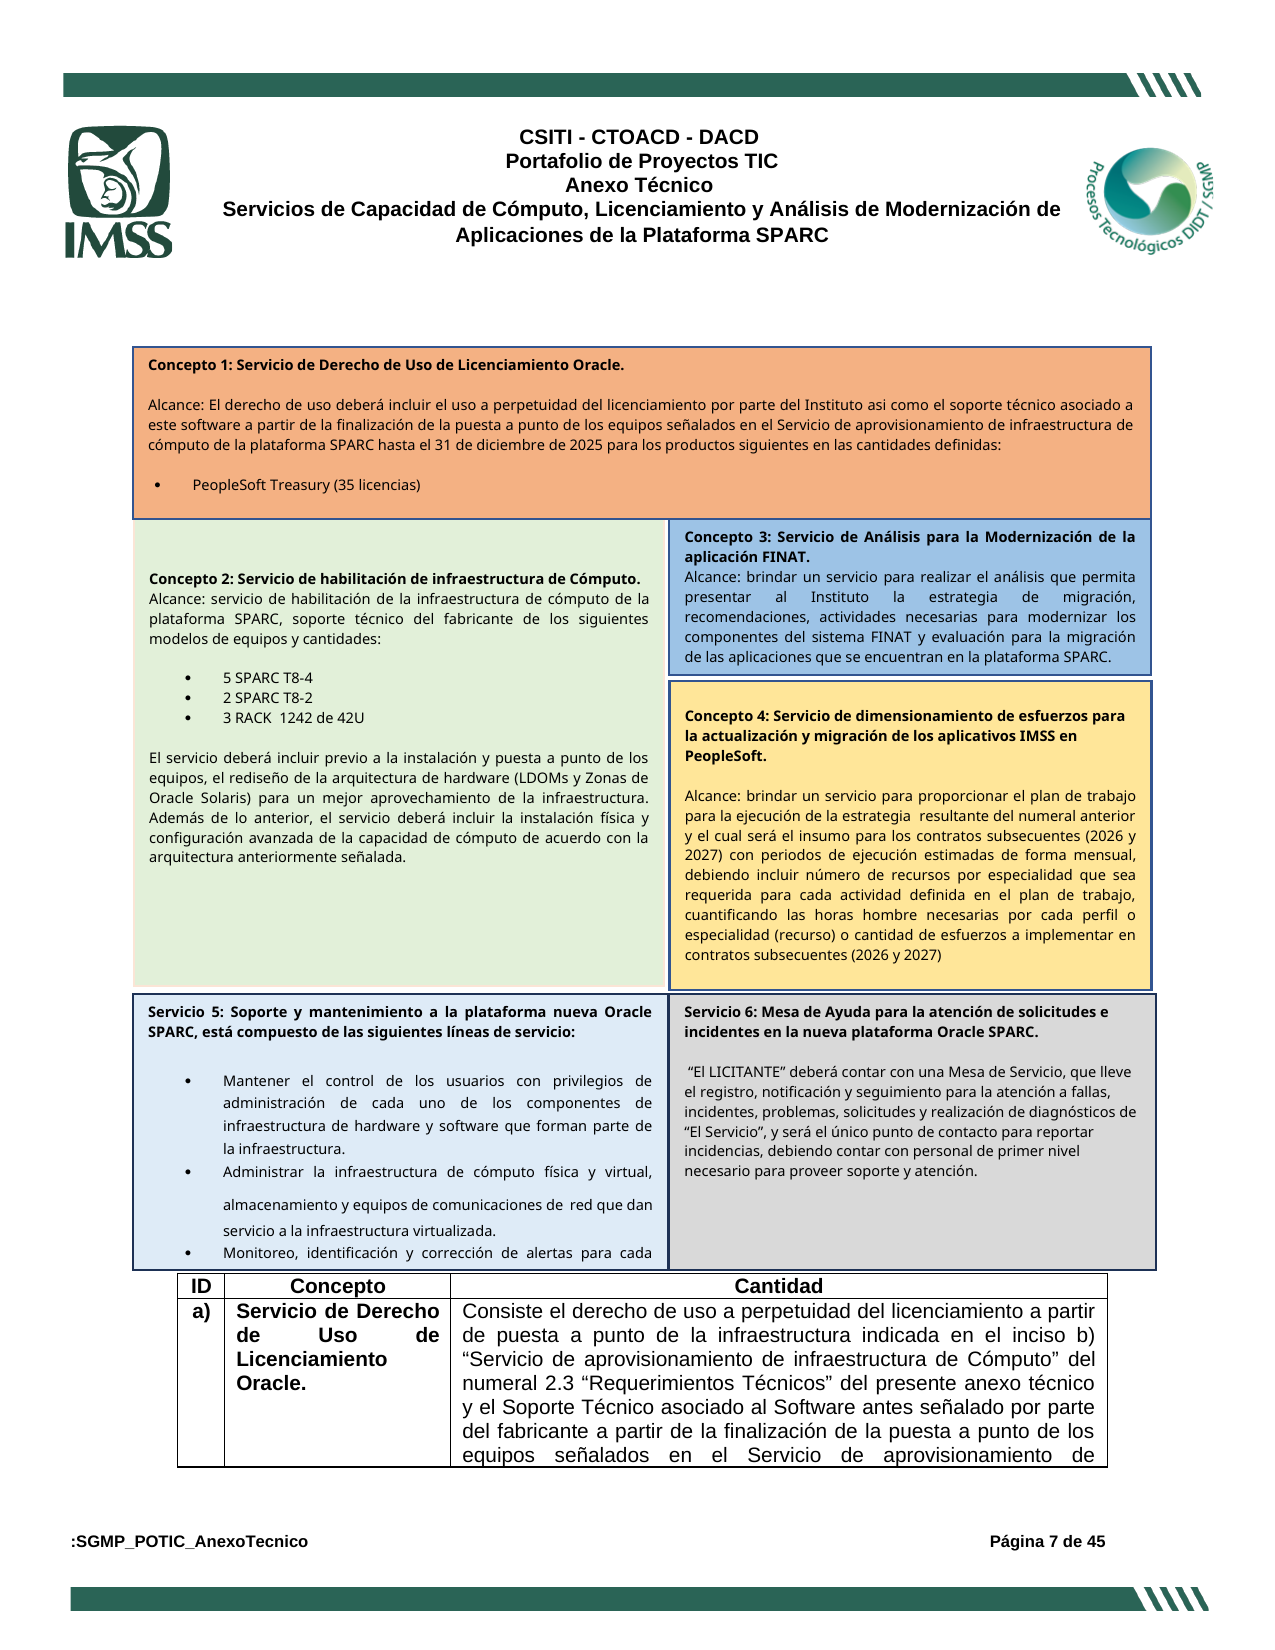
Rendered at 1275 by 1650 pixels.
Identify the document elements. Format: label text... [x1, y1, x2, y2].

picture [1084, 145, 1213, 254]
picture [63, 124, 173, 258]
table_header ID [178, 1274, 224, 1298]
picture [63, 73, 1202, 97]
table_cell Servicio de Derecho de Uso de Licenciamiento Oracle. [225, 1299, 450, 1466]
table_cell a) [178, 1299, 224, 1466]
picture [70, 1587, 1209, 1611]
table_header Cantidad [451, 1274, 1107, 1298]
table_header Concepto [225, 1274, 450, 1298]
